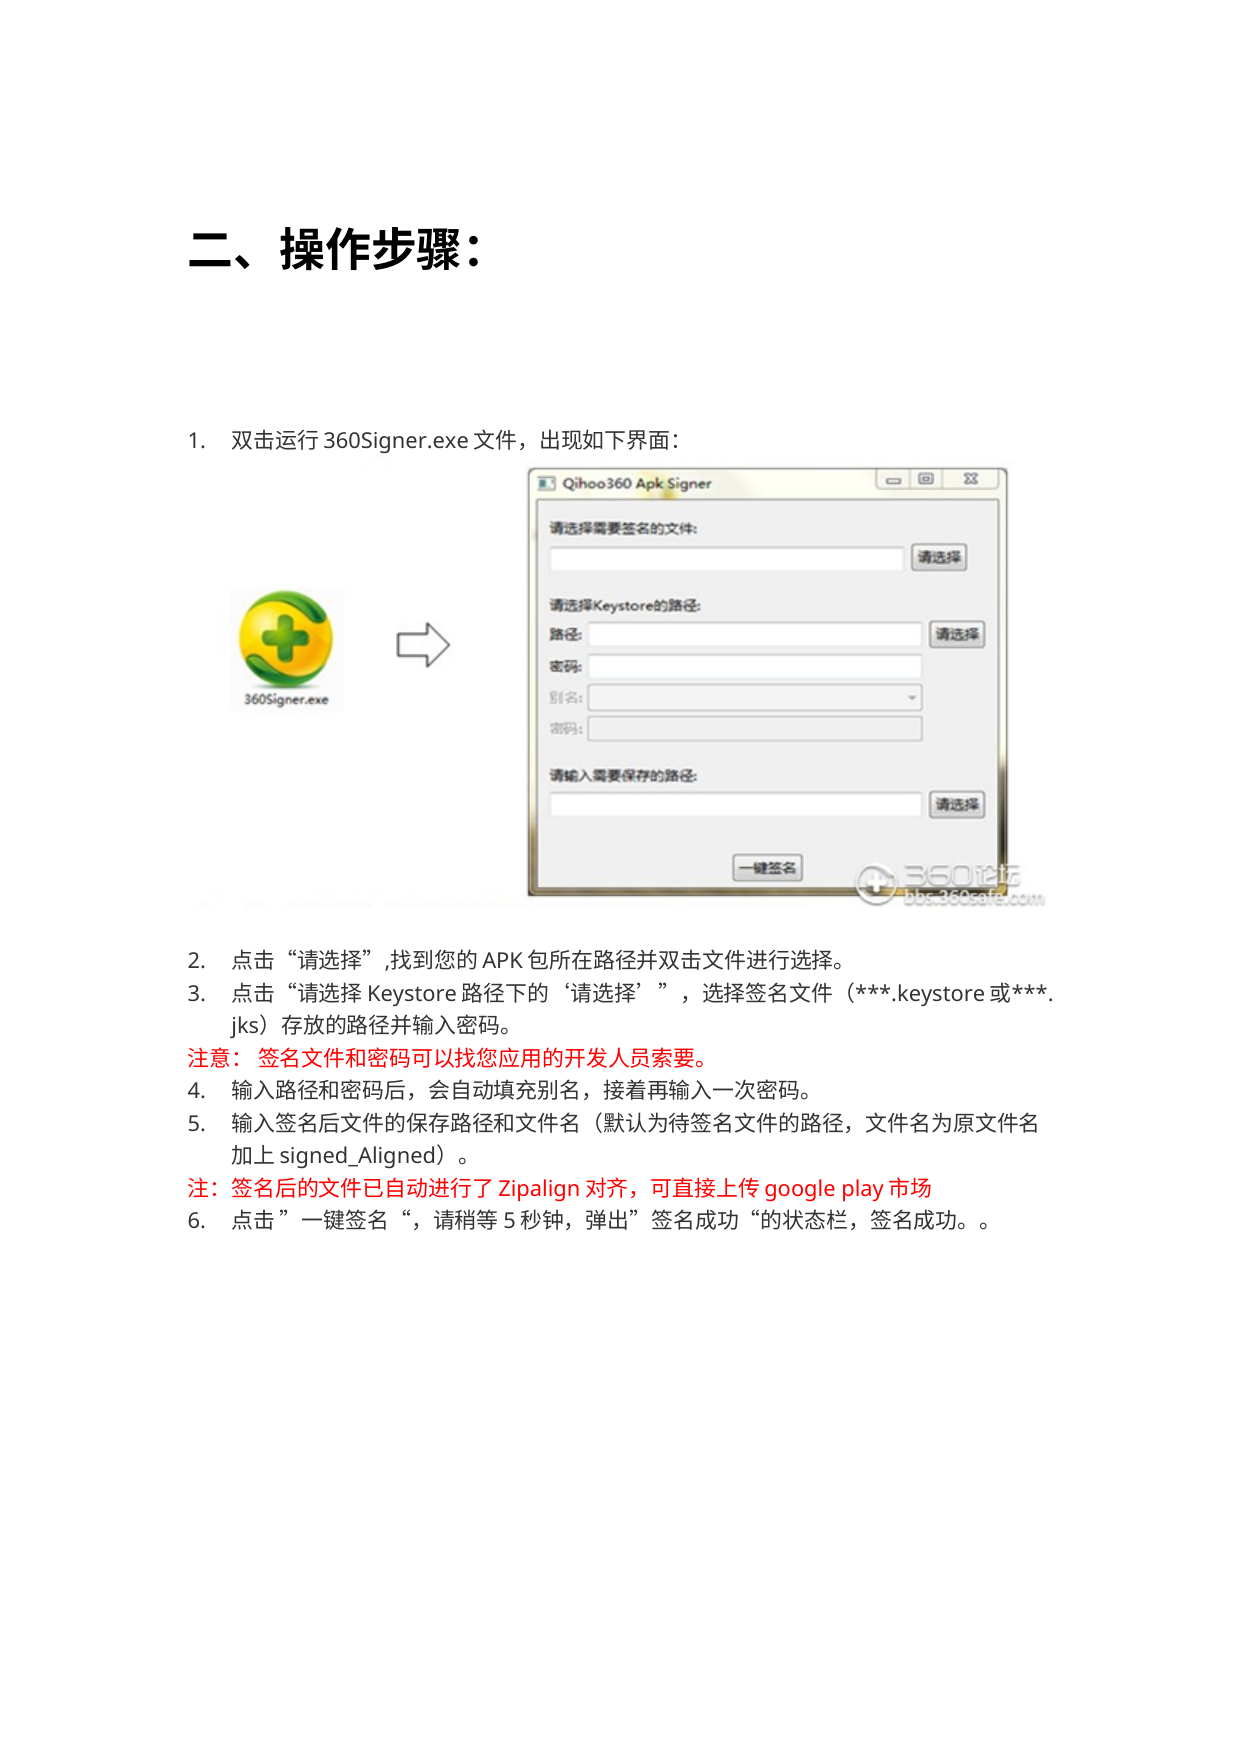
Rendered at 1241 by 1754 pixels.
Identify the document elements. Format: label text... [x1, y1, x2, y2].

text 注：签名后的文件已自动进行了Zipalign对齐，可直接上传google play市场 [187, 1170, 1053, 1203]
list 输入签名后文件的保存路径和文件名（默认为待签名文件的路径，文件名为原文件名加上signed_Aligned）。 [187, 1105, 1053, 1170]
text 注意： 签名文件和密码可以找您应用的开发人员索要。 [187, 1040, 1053, 1073]
list 输入路径和密码后，会自动填充别名，接着再输入一次密码。 [187, 1073, 1053, 1105]
list 点击“请选择Keystore路径下的‘请选择’”，选择签名文件（***.keystore或***.jks）存放的路径并输入密码。 [187, 975, 1053, 1040]
list 双击运行360Signer.exe文件，出现如下界面： [187, 423, 1053, 455]
subtitle 二、操作步骤： [187, 197, 1053, 295]
list 点击“请选择”,找到您的APK包所在路径并双击文件进行选择。 [187, 943, 1053, 975]
list 点击 ”一键签名“，请稍等5秒钟，弹出”签名成功“的状态栏，签名成功。。 [187, 1203, 1053, 1235]
picture [187, 455, 1053, 908]
